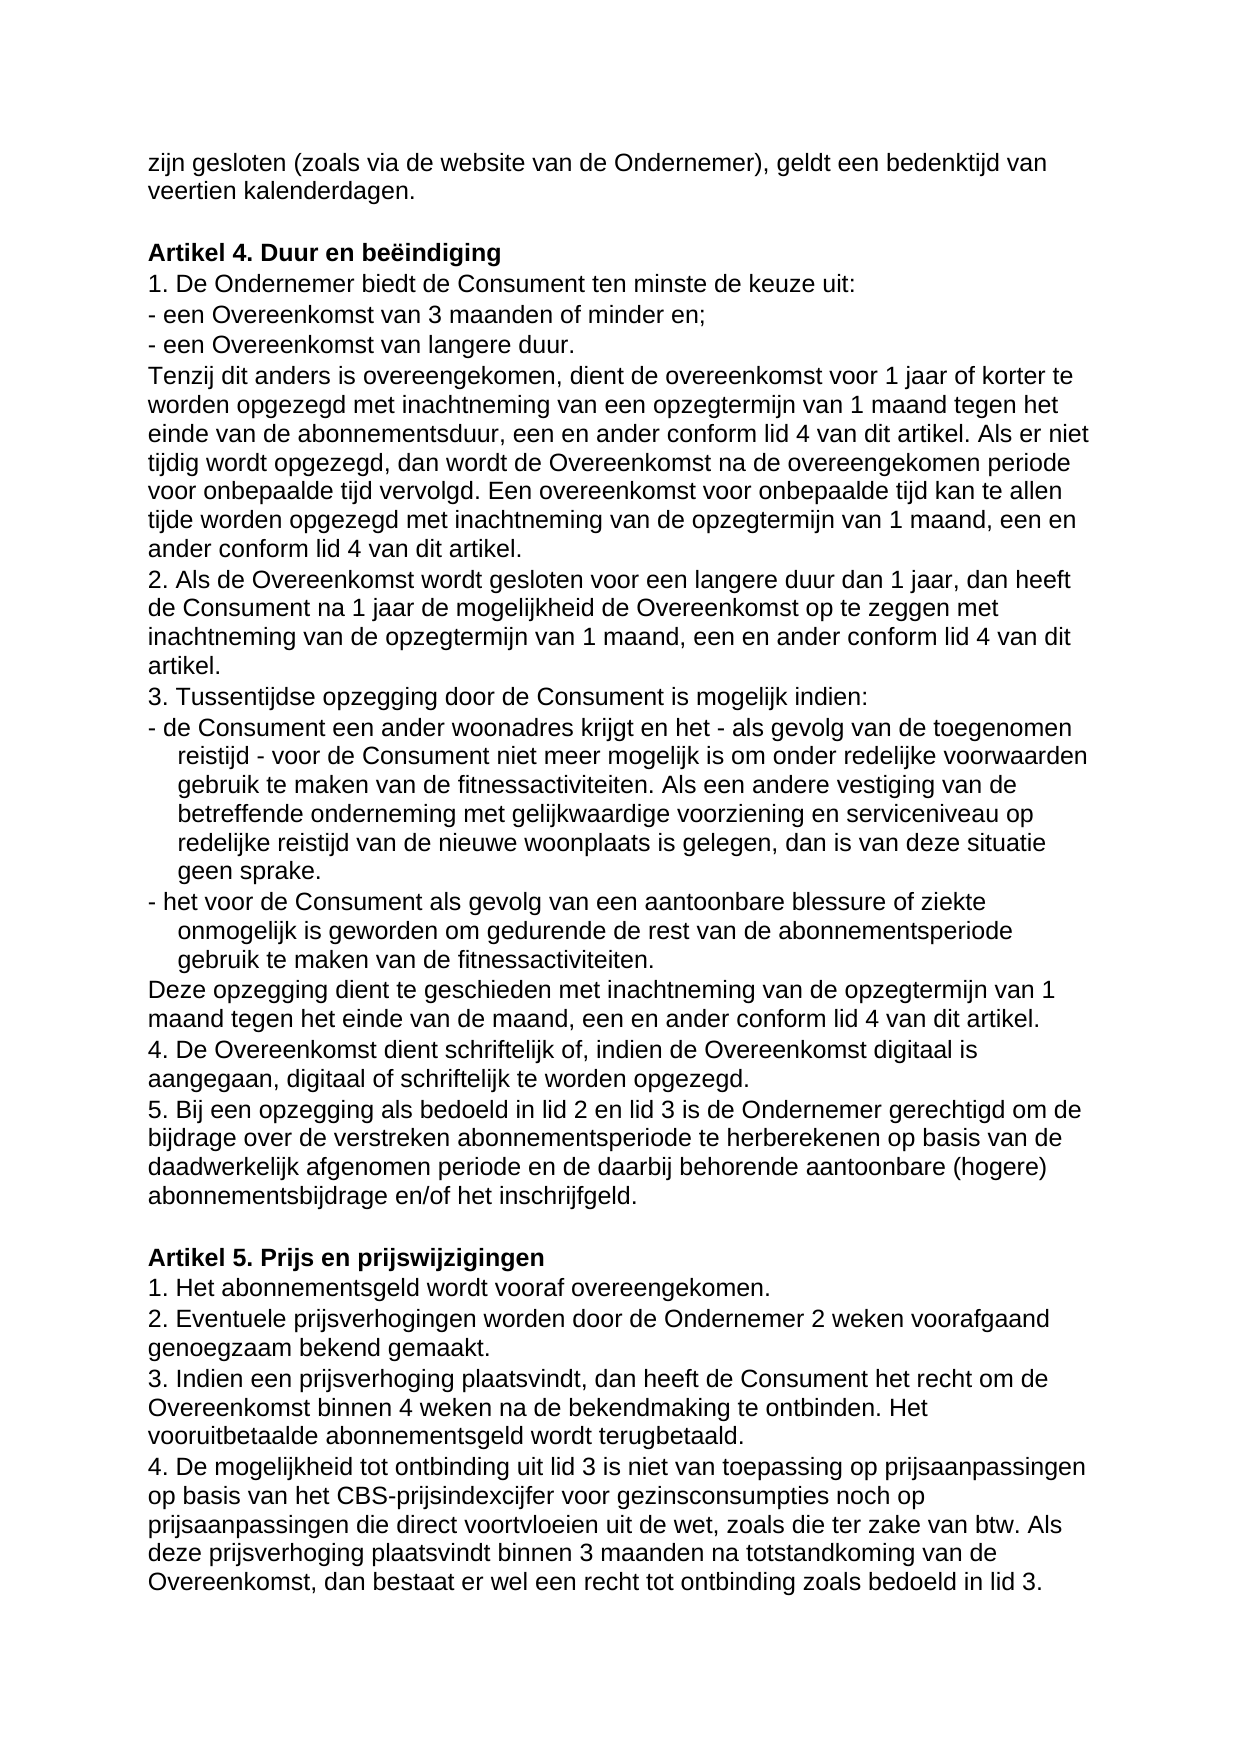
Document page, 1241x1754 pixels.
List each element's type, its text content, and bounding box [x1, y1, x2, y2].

text Tenzij dit anders is overeengekomen, dient de overeenkomst voor 1 jaar of korter te worden opgezegd met inachtneming van een opzegtermijn van 1 maand tegen het einde van de abonnementsduur, een en ander conform lid 4 van dit artikel. Als er niet tijdig wordt opgezegd, dan wordt de Overeenkomst na de overeengekomen periode voor onbepaalde tijd vervolgd. Een overeenkomst voor onbepaalde tijd kan te allen tijde worden opgezegd met inachtneming van de opzegtermijn van 1 maand, een en ander conform lid 4 van dit artikel. [148, 361, 1093, 563]
text 2. Als de Overeenkomst wordt gesloten voor een langere duur dan 1 jaar, dan heeft de Consument na 1 jaar de mogelijkheid de Overeenkomst op te zeggen met inachtneming van de opzegtermijn van 1 maand, een en ander conform lid 4 van dit artikel. [148, 565, 1093, 680]
text - een Overeenkomst van langere duur. [148, 331, 1093, 359]
text 4. De Overeenkomst dient schriftelijk of, indien de Overeenkomst digitaal is aangegaan, digitaal of schriftelijk te worden opgezegd. [148, 1035, 1093, 1093]
text 3. Indien een prijsverhoging plaatsvindt, dan heeft de Consument het recht om de Overeenkomst binnen 4 weken na de bekendmaking te ontbinden. Het vooruitbetaalde abonnementsgeld wordt terugbetaald. [148, 1364, 1093, 1450]
text - het voor de Consument als gevolg van een aantoonbare blessure of ziekte onmogelijk is geworden om gedurende de rest van de abonnementsperiode gebruik te maken van de fitnessactiviteiten. [148, 887, 1093, 973]
text 3. Tussentijdse opzegging door de Consument is mogelijk indien: [148, 682, 1093, 711]
text 4. De mogelijkheid tot ontbinding uit lid 3 is niet van toepassing op prijsaanpassingen op basis van het CBS-prijsindexcijfer voor gezinsconsumpties noch op prijsaanpassingen die direct voortvloeien uit de wet, zoals die ter zake van btw. Als deze prijsverhoging plaatsvindt binnen 3 maanden na totstandkoming van de Overeenkomst, dan bestaat er wel een recht tot ontbinding zoals bedoeld in lid 3. [148, 1452, 1093, 1596]
text Artikel 4. Duur en beëindiging [148, 238, 1093, 267]
text Artikel 5. Prijs en prijswijzigingen [148, 1243, 1093, 1271]
text - de Consument een ander woonadres krijgt en het - als gevolg van de toegenomen reistijd - voor de Consument niet meer mogelijk is om onder redelijke voorwaarden gebruik te maken van de fitnessactiviteiten. Als een andere vestiging van de betreffende onderneming met gelijkwaardige voorziening en serviceniveau op redelijke reistijd van de nieuwe woonplaats is gelegen, dan is van deze situatie geen sprake. [148, 713, 1093, 885]
text 1. Het abonnementsgeld wordt vooraf overeengekomen. [148, 1273, 1093, 1302]
text Deze opzegging dient te geschieden met inachtneming van de opzegtermijn van 1 maand tegen het einde van de maand, een en ander conform lid 4 van dit artikel. [148, 976, 1093, 1033]
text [148, 148, 1093, 205]
text - een Overeenkomst van 3 maanden of minder en; [148, 300, 1093, 328]
text 5. Bij een opzegging als bedoeld in lid 2 en lid 3 is de Ondernemer gerechtigd om de bijdrage over de verstreken abonnementsperiode te herberekenen op basis van de daadwerkelijk afgenomen periode en de daarbij behorende aantoonbare (hogere) abonnementsbijdrage en/of het inschrijfgeld. [148, 1095, 1093, 1210]
text 1. De Ondernemer biedt de Consument ten minste de keuze uit: [148, 269, 1093, 298]
text 2. Eventuele prijsverhogingen worden door de Ondernemer 2 weken voorafgaand genoegzaam bekend gemaakt. [148, 1304, 1093, 1362]
